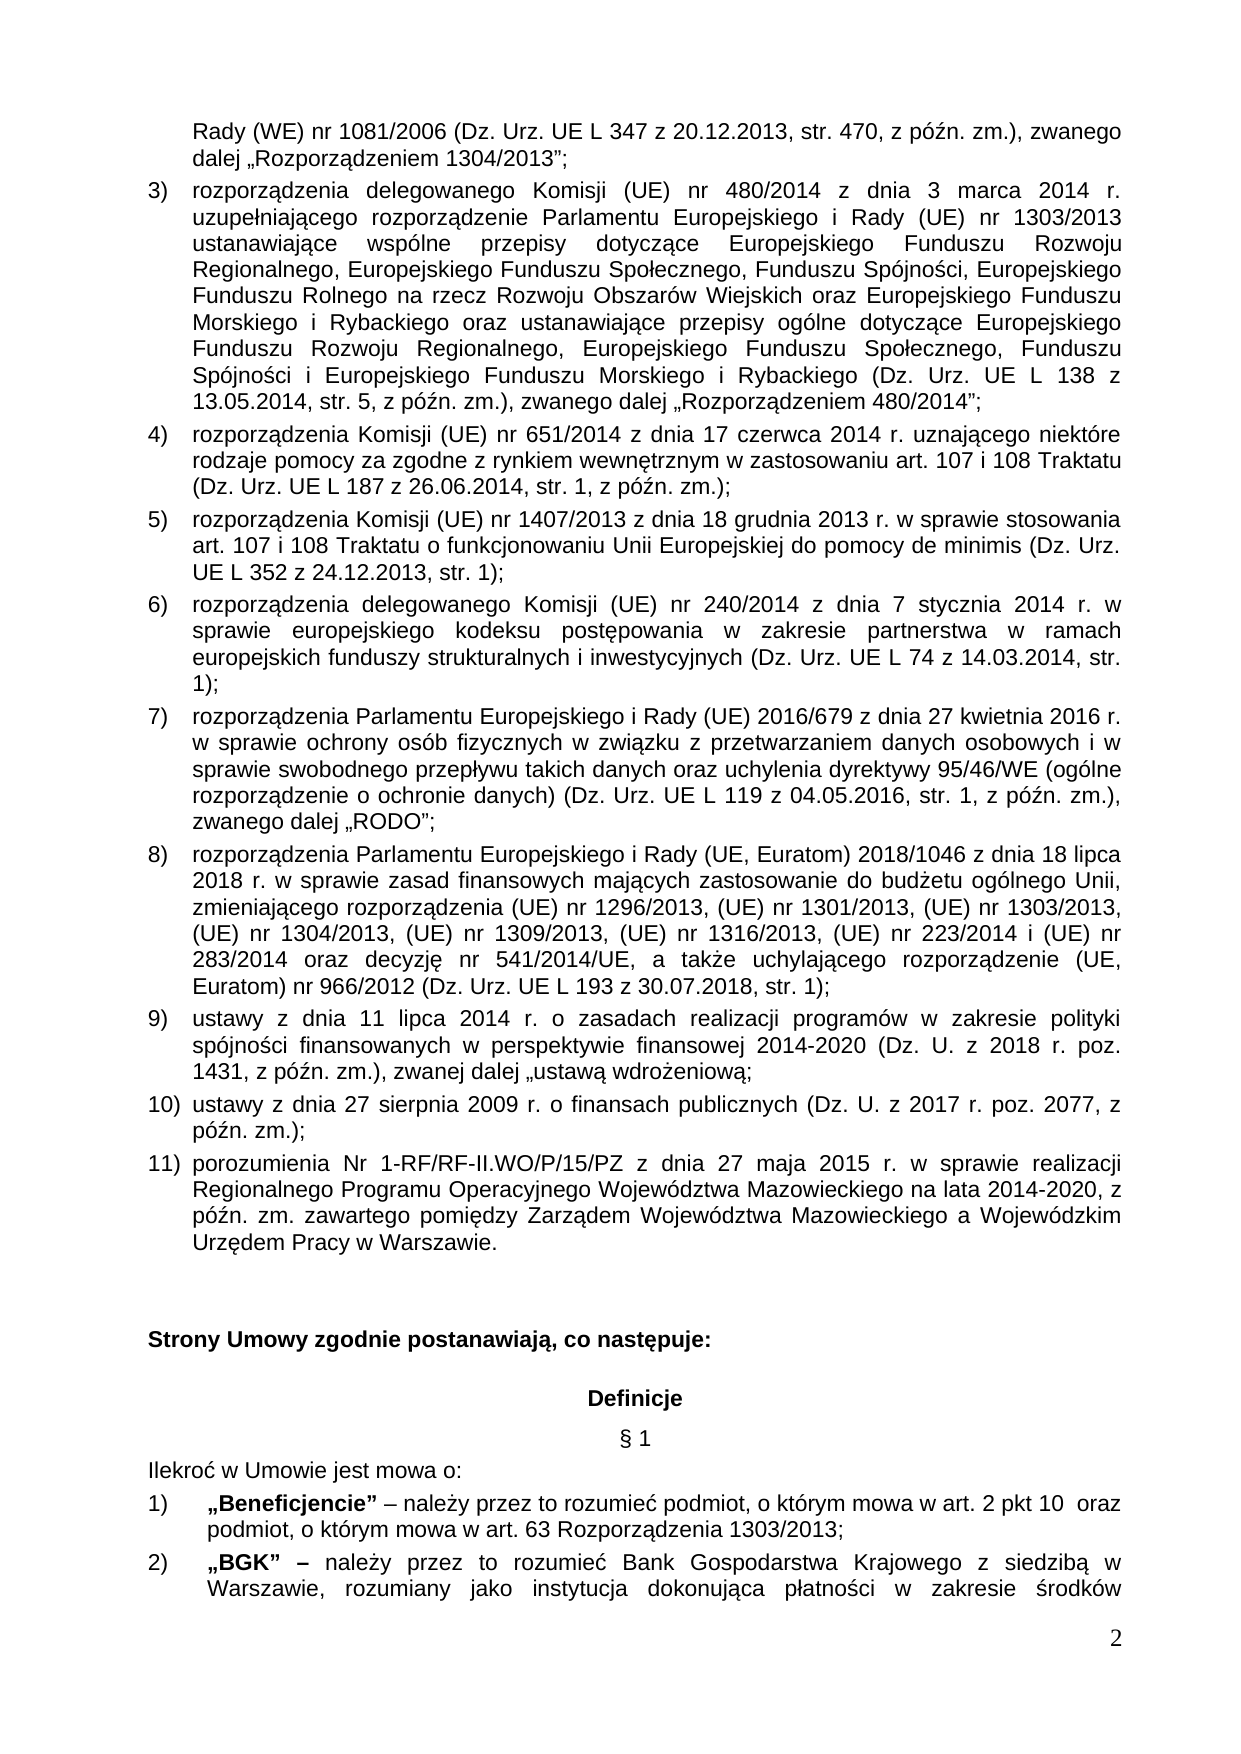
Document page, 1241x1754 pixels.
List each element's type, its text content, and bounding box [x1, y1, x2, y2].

text Strony Umowy zgodnie postanawiają, co następuje: [148, 1326, 1122, 1353]
list porozumienia Nr 1-RF/RF-II.WO/P/15/PZ z dnia 27 maja 2015 r. w sprawie realizacji Regionalnego Programu Operacyjnego Województwa Mazowieckiego na lata 2014-2020, z późn. zm. zawartego pomiędzy Zarządem Województwa Mazowieckiego a Wojewódzkim Urzędem Pracy w Warszawie. [148, 1149, 1122, 1255]
list rozporządzenia delegowanego Komisji (UE) nr 240/2014 z dnia 7 stycznia 2014 r. w sprawie europejskiego kodeksu postępowania w zakresie partnerstwa w ramach europejskich funduszy strukturalnych i inwestycyjnych (Dz. Urz. UE L 74 z 14.03.2014, str. 1); [148, 591, 1122, 697]
list rozporządzenia Komisji (UE) nr 651/2014 z dnia 17 czerwca 2014 r. uznającego niektóre rodzaje pomocy za zgodne z rynkiem wewnętrznym w zastosowaniu art. 107 i 108 Traktatu (Dz. Urz. UE L 187 z 26.06.2014, str. 1, z późn. zm.); [148, 421, 1122, 499]
list rozporządzenia Parlamentu Europejskiego i Rady (UE) 2016/679 z dnia 27 kwietnia 2016 r. w sprawie ochrony osób fizycznych w związku z przetwarzaniem danych osobowych i w sprawie swobodnego przepływu takich danych oraz uchylenia dyrektywy 95/46/WE (ogólne rozporządzenie o ochronie danych) (Dz. Urz. UE L 119 z 04.05.2016, str. 1, z późn. zm.), zwanego dalej „RODO”; [148, 703, 1122, 834]
list „Beneficjencie” – należy przez to rozumieć podmiot, o którym mowa w art. 2 pkt 10 oraz podmiot, o którym mowa w art. 63 Rozporządzenia 1303/2013; [148, 1490, 1122, 1543]
list rozporządzenia Komisji (UE) nr 1407/2013 z dnia 18 grudnia 2013 r. w sprawie stosowania art. 107 i 108 Traktatu o funkcjonowaniu Unii Europejskiej do pomocy de minimis (Dz. Urz. UE L 352 z 24.12.2013, str. 1); [148, 506, 1122, 585]
list ustawy z dnia 27 sierpnia 2009 r. o finansach publicznych (Dz. U. z 2017 r. poz. 2077, z późn. zm.); [148, 1091, 1122, 1143]
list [148, 118, 1122, 171]
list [148, 1549, 1122, 1602]
list ustawy z dnia 11 lipca 2014 r. o zasadach realizacji programów w zakresie polityki spójności finansowanych w perspektywie finansowej 2014-2020 (Dz. U. z 2018 r. poz. 1431, z późn. zm.), zwanej dalej „ustawą wdrożeniową; [148, 1005, 1122, 1084]
list rozporządzenia Parlamentu Europejskiego i Rady (UE, Euratom) 2018/1046 z dnia 18 lipca 2018 r. w sprawie zasad finansowych mających zastosowanie do budżetu ogólnego Unii, zmieniającego rozporządzenia (UE) nr 1296/2013, (UE) nr 1301/2013, (UE) nr 1303/2013, (UE) nr 1304/2013, (UE) nr 1309/2013, (UE) nr 1316/2013, (UE) nr 223/2014 i (UE) nr 283/2014 oraz decyzję nr 541/2014/UE, a także uchylającego rozporządzenie (UE, Euratom) nr 966/2012 (Dz. Urz. UE L 193 z 30.07.2018, str. 1); [148, 841, 1122, 999]
subtitle § 1 [148, 1425, 1122, 1451]
list rozporządzenia delegowanego Komisji (UE) nr 480/2014 z dnia 3 marca 2014 r. uzupełniającego rozporządzenie Parlamentu Europejskiego i Rady (UE) nr 1303/2013 ustanawiające wspólne przepisy dotyczące Europejskiego Funduszu Rozwoju Regionalnego, Europejskiego Funduszu Społecznego, Funduszu Spójności, Europejskiego Funduszu Rolnego na rzecz Rozwoju Obszarów Wiejskich oraz Europejskiego Funduszu Morskiego i Rybackiego oraz ustanawiające przepisy ogólne dotyczące Europejskiego Funduszu Rozwoju Regionalnego, Europejskiego Funduszu Społecznego, Funduszu Spójności i Europejskiego Funduszu Morskiego i Rybackiego (Dz. Urz. UE L 138 z 13.05.2014, str. 5, z późn. zm.), zwanego dalej „Rozporządzeniem 480/2014”; [148, 177, 1122, 414]
subtitle Definicje [148, 1385, 1122, 1412]
text Ilekroć w Umowie jest mowa o: [148, 1457, 1122, 1484]
